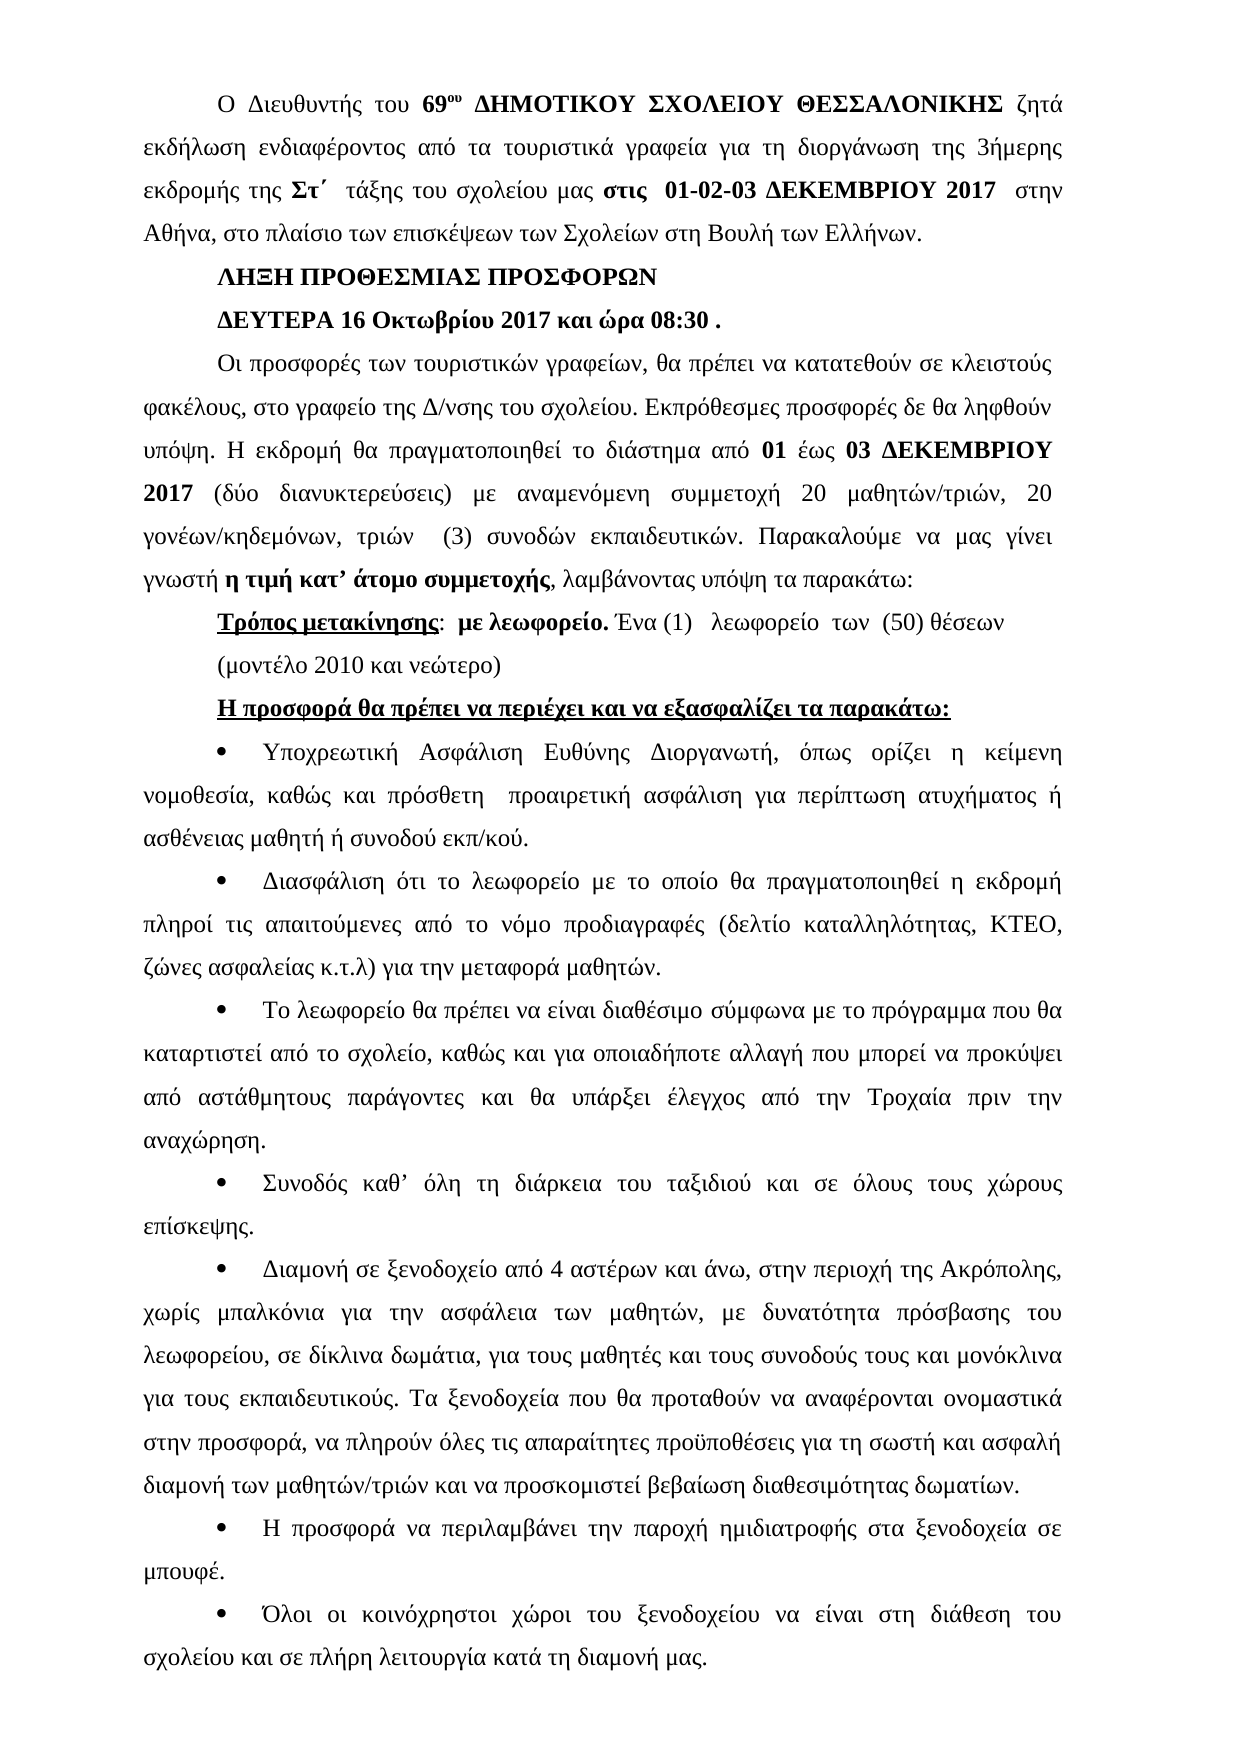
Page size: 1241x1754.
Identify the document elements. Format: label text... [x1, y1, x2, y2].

text Η προσφορά θα πρέπει να περιέχει και να εξασφαλίζει τα παρακάτω: [143, 693, 1063, 722]
list Η προσφορά να περιλαμβάνει την παροχή ημιδιατροφής στα ξενοδοχεία σε μπουφέ. [143, 1513, 1063, 1585]
text Οι προσφορές των τουριστικών γραφείων, θα πρέπει να κατατεθούν σε κλειστούς φακέλους, στο γραφείο της Δ/νσης του σχολείου. Εκπρόθεσμες προσφορές δε θα ληφθούν υπόψη. Η εκδρομή θα πραγματοποιηθεί το διάστημα από 01 έως 03 ΔΕΚΕΜΒΡΙΟΥ 2017 (δύο διανυκτερεύσεις) με αναμενόμενη συμμετοχή 20 μαθητών/τριών, 20 γονέων/κηδεμόνων, τριών (3) συνοδών εκπαιδευτικών. Παρακαλούμε να μας γίνει γνωστή η τιμή κατ’ άτομο συμμετοχής, λαμβάνοντας υπόψη τα παρακάτω: [143, 348, 1053, 593]
list Το λεωφορείο θα πρέπει να είναι διαθέσιμο σύμφωνα με το πρόγραμμα που θα καταρτιστεί από το σχολείο, καθώς και για οποιαδήποτε αλλαγή που μπορεί να προκύψει από αστάθμητους παράγοντες και θα υπάρξει έλεγχος από την Τροχαία πριν την αναχώρηση. [143, 995, 1063, 1153]
list Συνοδός καθ’ όλη τη διάρκεια του ταξιδιού και σε όλους τους χώρους επίσκεψης. [143, 1168, 1063, 1240]
text ΔΕΥΤΕΡΑ 16 Οκτωβρίου 2017 και ώρα 08:30 . [187, 305, 1063, 334]
text O Διευθυντής του 69ου ΔΗΜΟΤΙΚΟΥ ΣΧΟΛΕΙΟΥ ΘΕΣΣΑΛΟΝΙΚΗΣ ζητά εκδήλωση ενδιαφέροντος από τα τουριστικά γραφεία για τη διοργάνωση της 3ήμερης εκδρομής της Στ΄ τάξης του σχολείου μας στις 01-02-03 ΔΕΚΕΜΒΡΙΟΥ 2017 στην Αθήνα, στο πλαίσιο των επισκέψεων των Σχολείων στη Βουλή των Ελλήνων. [143, 89, 1063, 247]
text Τρόπος μετακίνησης: με λεωφορείο. Ένα (1) λεωφορείο των (50) θέσεων [143, 607, 1119, 636]
text ΛΗΞΗ ΠΡΟΘΕΣΜΙΑΣ ΠΡΟΣΦΟΡΩΝ [143, 262, 1060, 291]
text (μοντέλο 2010 και νεώτερο) [143, 650, 1119, 679]
list Διαμονή σε ξενοδοχείο από 4 αστέρων και άνω, στην περιοχή της Ακρόπολης, χωρίς μπαλκόνια για την ασφάλεια των μαθητών, με δυνατότητα πρόσβασης του λεωφορείου, σε δίκλινα δωμάτια, για τους μαθητές και τους συνοδούς τους και μονόκλινα για τους εκπαιδευτικούς. Τα ξενοδοχεία που θα προταθούν να αναφέρονται ονομαστικά στην προσφορά, να πληρούν όλες τις απαραίτητες προϋποθέσεις για τη σωστή και ασφαλή διαμονή των μαθητών/τριών και να προσκομιστεί βεβαίωση διαθεσιμότητας δωματίων. [143, 1254, 1063, 1498]
list Διασφάλιση ότι το λεωφορείο με το οποίο θα πραγματοποιηθεί η εκδρομή πληροί τις απαιτούμενες από το νόμο προδιαγραφές (δελτίο καταλληλότητας, ΚΤΕΟ, ζώνες ασφαλείας κ.τ.λ) για την μεταφορά μαθητών. [143, 866, 1063, 981]
list Όλοι οι κοινόχρηστοι χώροι του ξενοδοχείου να είναι στη διάθεση του σχολείου και σε πλήρη λειτουργία κατά τη διαμονή μας. [143, 1599, 1063, 1671]
list Υποχρεωτική Ασφάλιση Ευθύνης Διοργανωτή, όπως ορίζει η κείμενη νομοθεσία, καθώς και πρόσθετη προαιρετική ασφάλιση για περίπτωση ατυχήματος ή ασθένειας μαθητή ή συνοδού εκπ/κού. [143, 737, 1063, 852]
